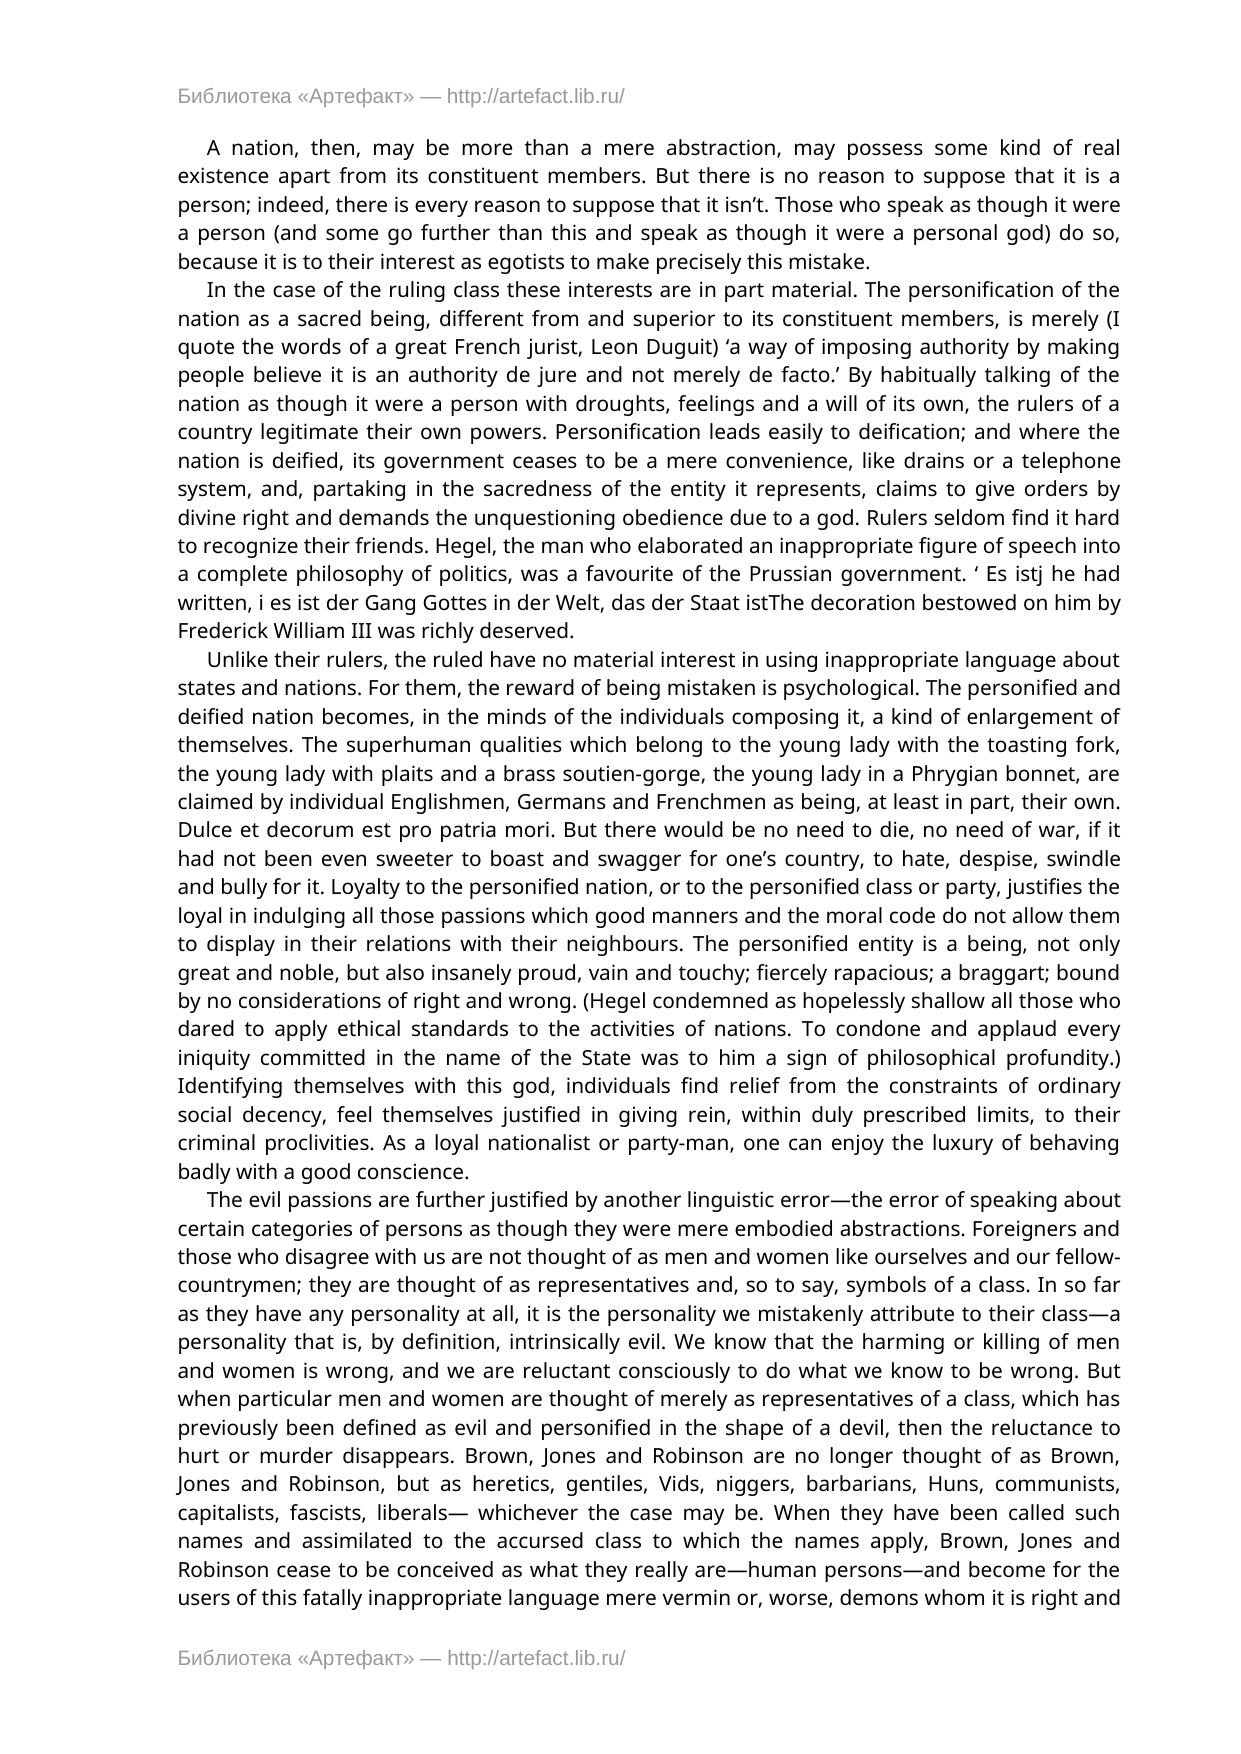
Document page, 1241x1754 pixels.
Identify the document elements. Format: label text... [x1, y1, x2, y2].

text Unlike their rulers, the ruled have no material interest in using inappropriate language about states and nations. For them, the reward of being mistaken is psychological. The personified and deified nation becomes, in the minds of the individuals composing it, a kind of enlargement of themselves. The superhuman qualities which belong to the young lady with the toasting fork, the young lady with plaits and a brass soutien-gorge, the young lady in a Phrygian bonnet, are claimed by individual Englishmen, Germans and Frenchmen as being, at least in part, their own. Dulce et decorum est pro patria mori. But there would be no need to die, no need of war, if it had not been even sweeter to boast and swagger for one’s country, to hate, despise, swindle and bully for it. Loyalty to the personified nation, or to the personified class or party, justifies the loyal in indulging all those passions which good manners and the moral code do not allow them to display in their relations with their neighbours. The personified entity is a being, not only great and noble, but also insanely proud, vain and touchy; fiercely rapacious; a braggart; bound by no considerations of right and wrong. (Hegel condemned as hopelessly shallow all those who dared to apply ethical standards to the activities of nations. To condone and applaud every iniquity committed in the name of the State was to him a sign of philosophical profundity.) Identifying themselves with this god, individuals find relief from the constraints of ordinary social decency, feel themselves justified in giving rein, within duly prescribed limits, to their criminal proclivities. As a loyal nationalist or party-man, one can enjoy the luxury of behaving badly with a good conscience. [177, 645, 1122, 1185]
text In the case of the ruling class these interests are in part material. The personification of the nation as a sacred being, different from and superior to its constituent members, is merely (I quote the words of a great French jurist, Leon Duguit) ‘a way of imposing authority by making people believe it is an authority de jure and not merely de facto.’ By habitually talking of the nation as though it were a person with droughts, feelings and a will of its own, the rulers of a country legitimate their own powers. Personification leads easily to deification; and where the nation is deified, its government ceases to be a mere convenience, like drains or a telephone system, and, partaking in the sacredness of the entity it represents, claims to give orders by divine right and demands the unquestioning obedience due to a god. Rulers seldom find it hard to recognize their friends. Hegel, the man who elaborated an inappropriate figure of speech into a complete philosophy of politics, was a favourite of the Prussian government. ‘ Es istj he had written, i es ist der Gang Gottes in der Welt, das der Staat istThe decoration bestowed on him by Frederick William III was richly deserved. [177, 275, 1122, 645]
text A nation, then, may be more than a mere abstraction, may possess some kind of real existence apart from its constituent members. But there is no reason to suppose that it is a person; indeed, there is every reason to suppose that it isn’t. Those who speak as though it were a person (and some go further than this and speak as though it were a personal god) do so, because it is to their interest as egotists to make precisely this mistake. [177, 133, 1122, 275]
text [177, 1185, 1122, 1612]
